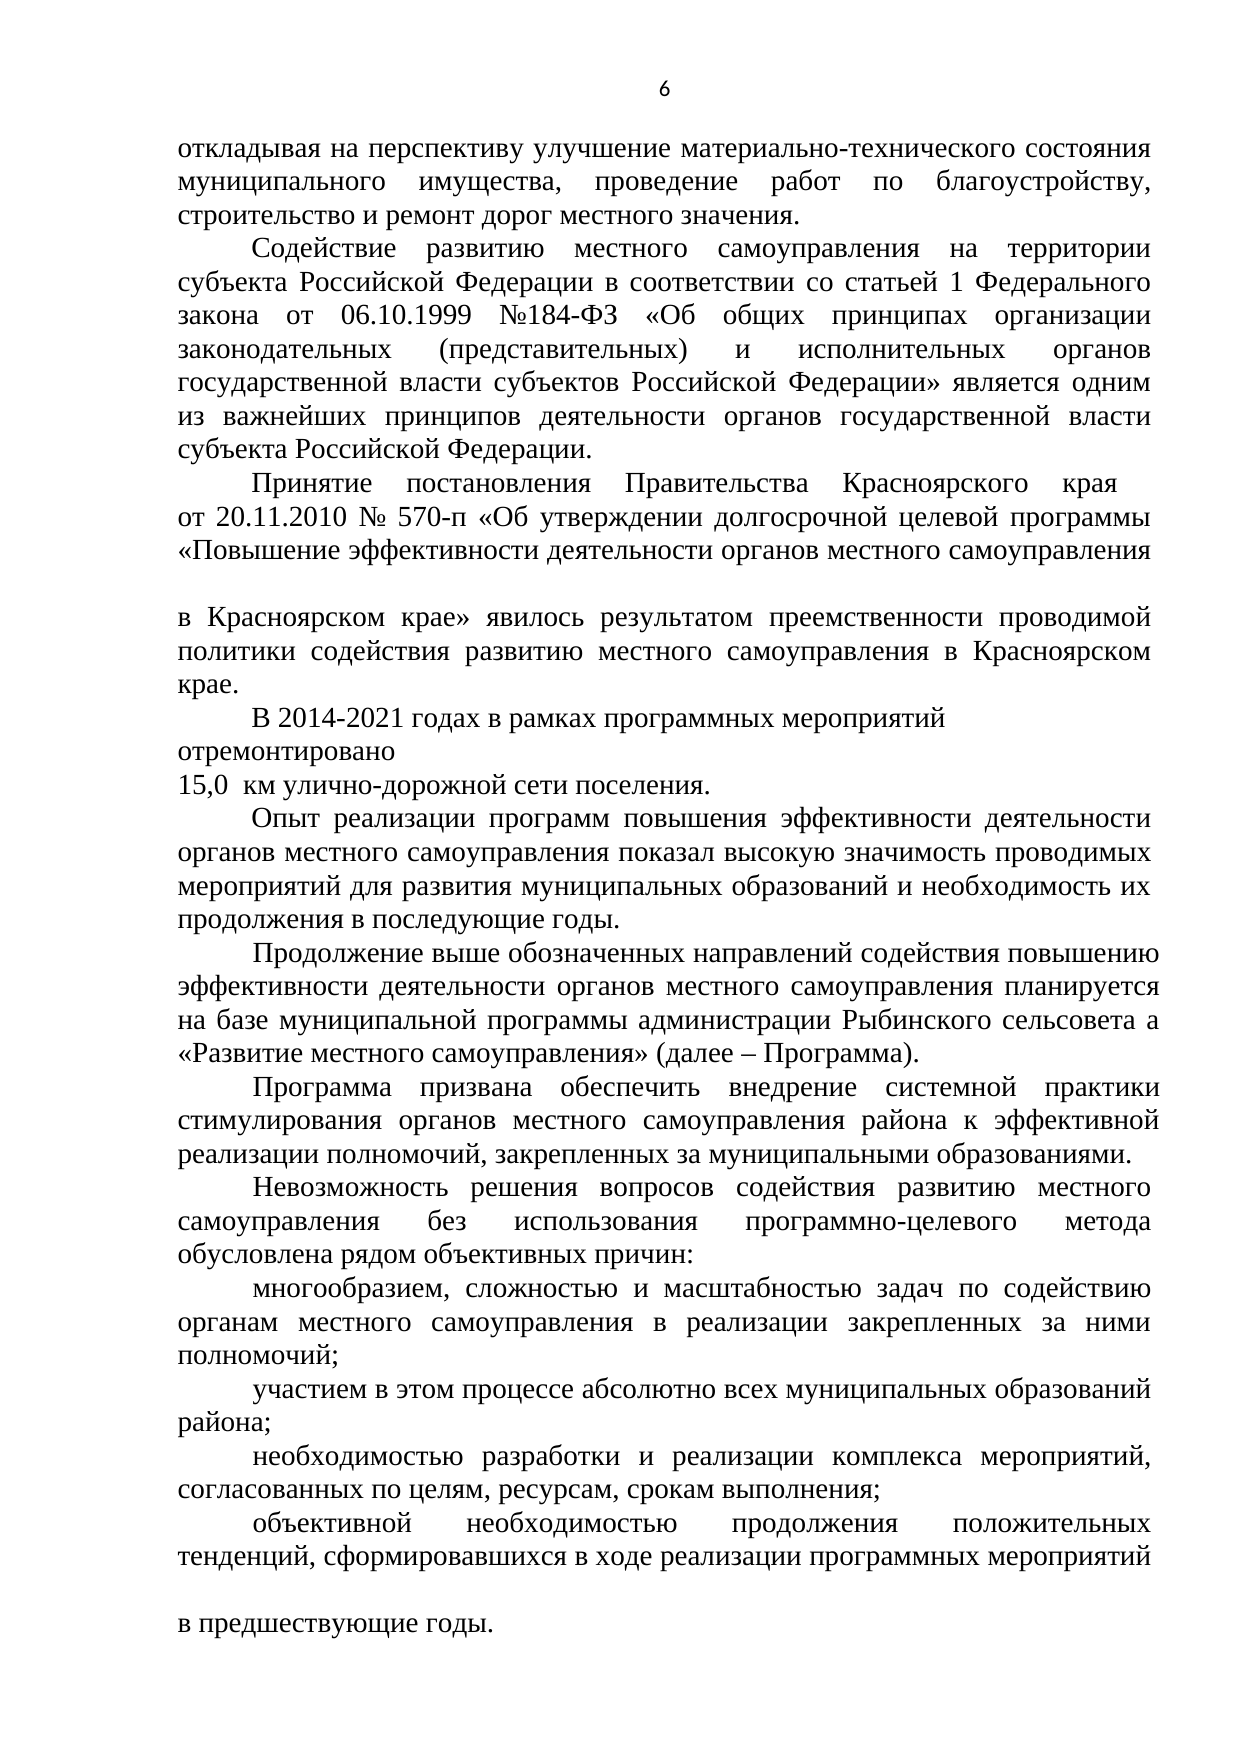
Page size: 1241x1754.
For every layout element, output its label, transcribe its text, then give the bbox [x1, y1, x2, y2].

text Содействие развитию местного самоуправления на территории субъекта Российской Федерации в соответствии со статьей 1 Федерального закона от 06.10.1999 №184-ФЗ «Об общих принципах организации законодательных (представительных) и исполнительных органов государственной власти субъектов Российской Федерации» является одним из важнейших принципов деятельности органов государственной власти субъекта Российской Федерации. [177, 230, 1152, 465]
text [177, 130, 1152, 230]
text необходимостью разработки и реализации комплекса мероприятий, согласованных по целям, ресурсам, срокам выполнения; [177, 1438, 1152, 1505]
text Опыт реализации программ повышения эффективности деятельности органов местного самоуправления показал высокую значимость проводимых мероприятий для развития муниципальных образований и необходимость их продолжения в последующие годы. [177, 801, 1152, 935]
text Принятие постановления Правительства Красноярского края от 20.11.2010 № 570-п «Об утверждении долгосрочной целевой программы «Повышение эффективности деятельности органов местного самоуправления в Красноярском крае» явилось результатом преемственности проводимой политики содействия развитию местного самоуправления в Красноярском крае. [177, 465, 1152, 700]
text участием в этом процессе абсолютно всех муниципальных образований района; [177, 1371, 1152, 1438]
text многообразием, сложностью и масштабностью задач по содействию органам местного самоуправления в реализации закрепленных за ними полномочий; [177, 1270, 1152, 1371]
text Продолжение выше обозначенных направлений содействия повышению эффективности деятельности органов местного самоуправления планируется на базе муниципальной программы администрации Рыбинского сельсовета а «Развитие местного самоуправления» (далее – Программа). [177, 935, 1160, 1069]
text Невозможность решения вопросов содействия развитию местного самоуправления без использования программно-целевого метода обусловлена рядом объективных причин: [177, 1169, 1152, 1270]
text объективной необходимостью продолжения положительных тенденций, сформировавшихся в ходе реализации программных мероприятий в предшествующие годы. [177, 1505, 1152, 1639]
text Программа призвана обеспечить внедрение системной практики стимулирования органов местного самоуправления района к эффективной реализации полномочий, закрепленных за муниципальными образованиями. [177, 1069, 1160, 1169]
text В 2014-2021 годах в рамках программных мероприятий отремонтировано 15,0 км улично-дорожной сети поселения. [177, 700, 1152, 801]
